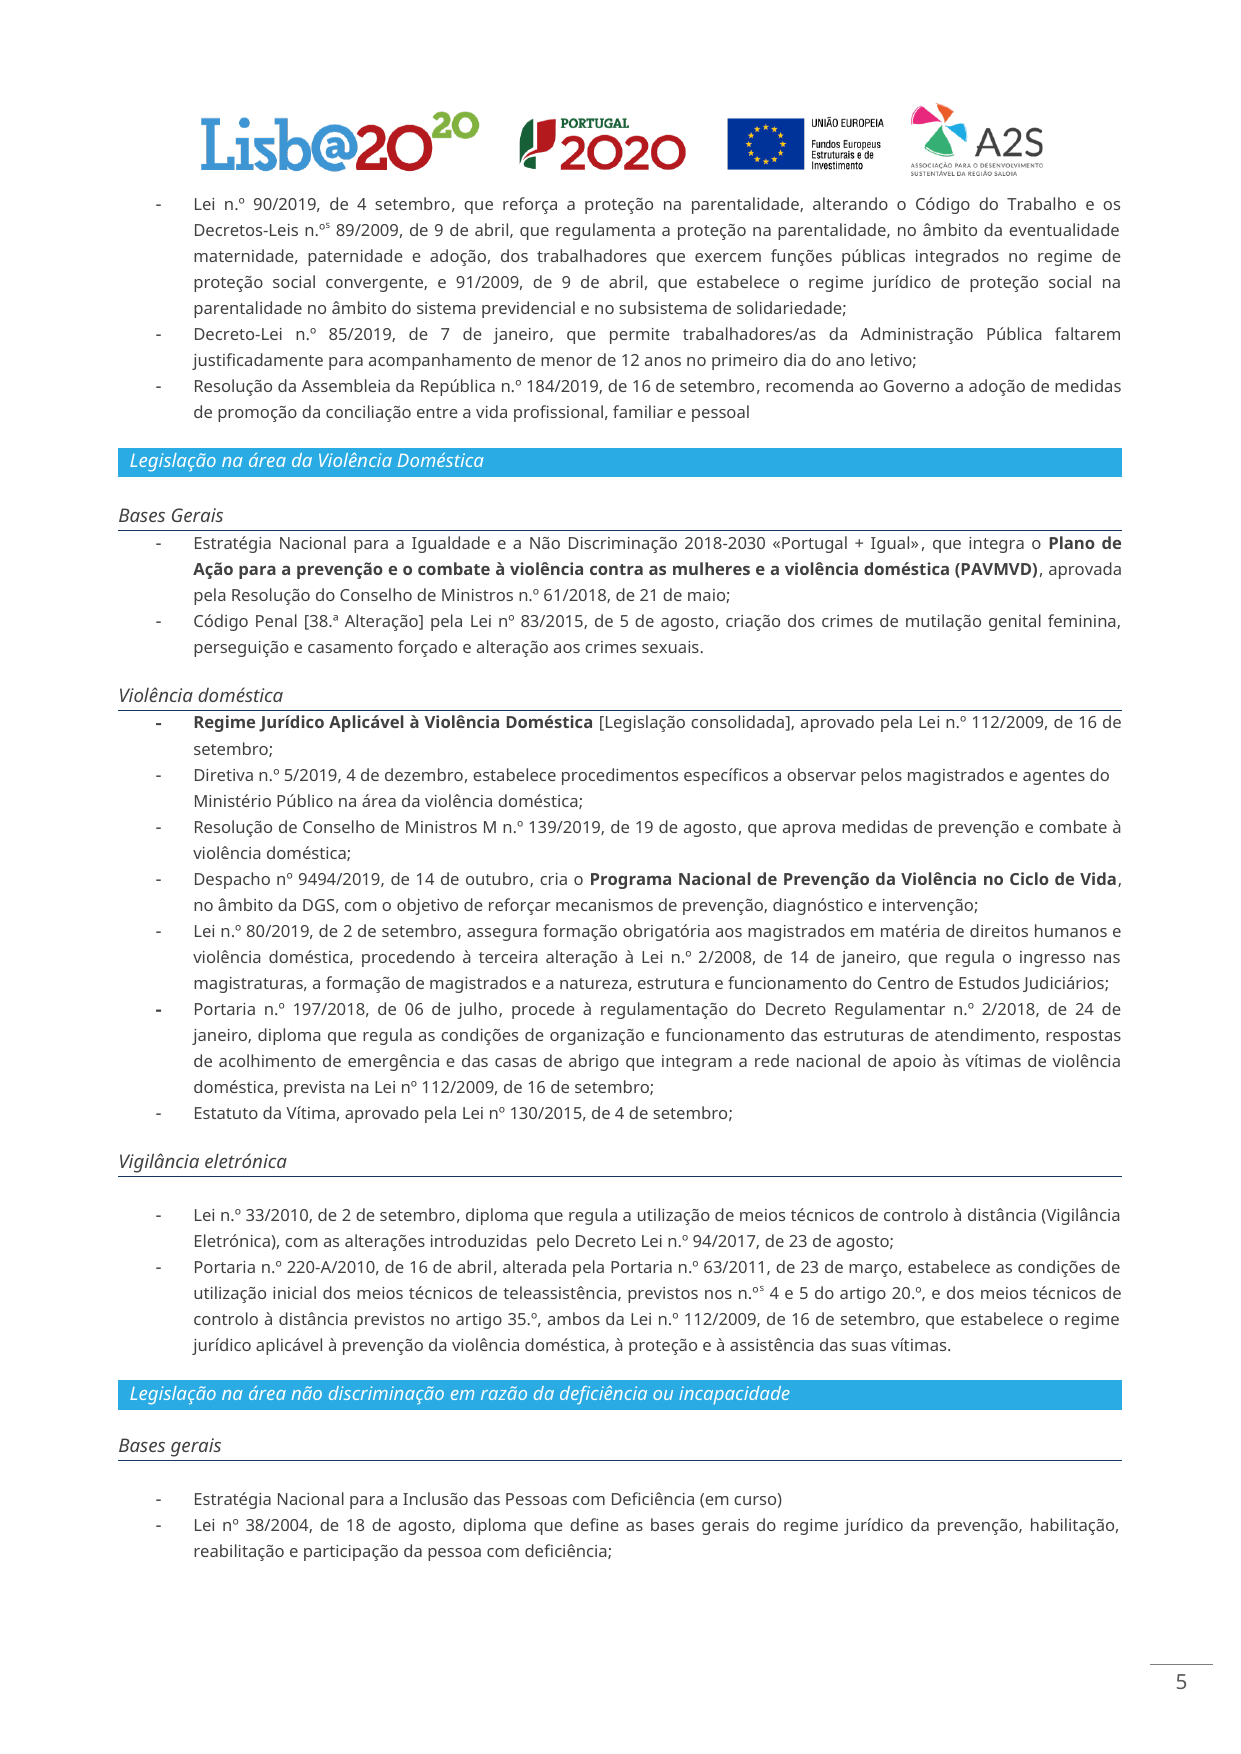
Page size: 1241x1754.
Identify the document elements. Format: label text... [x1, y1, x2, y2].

text Regime Jurídico Aplicável à Violência Doméstica [Legislação consolidada], aprovado pela Lei n.º 112/2009, de 16 de setembro; [156, 711, 1122, 760]
text Portaria n.º 220-A/2010, de 16 de abril, alterada pela Portaria n.º 63/2011, de 23 de março, estabelece as condições de utilização inicial dos meios técnicos de teleassistência, previstos nos n.ºs 4 e 5 do artigo 20.º, e dos meios técnicos de controlo à distância previstos no artigo 35.º, ambos da Lei n.º 112/2009, de 16 de setembro, que estabelece o regime jurídico aplicável à prevenção da violência doméstica, à proteção e à assistência das suas vítimas. [156, 1255, 1122, 1356]
text Resolução da Assembleia da República n.º 184/2019, de 16 de setembro, recomenda ao Governo a adoção de medidas de promoção da conciliação entre a vida profissional, familiar e pessoal [156, 375, 1122, 423]
text Despacho nº 9494/2019, de 14 de outubro, cria o Programa Nacional de Prevenção da Violência no Ciclo de Vida, no âmbito da DGS, com o objetivo de reforçar mecanismos de prevenção, diagnóstico e intervenção; [156, 867, 1122, 916]
table_header Legislação na área da Violência Doméstica [118, 448, 1122, 477]
text Lei n.º 80/2019, de 2 de setembro, assegura formação obrigatória aos magistrados em matéria de direitos humanos e violência doméstica, procedendo à terceira alteração à Lei n.º 2/2008, de 14 de janeiro, que regula o ingresso nas magistraturas, a formação de magistrados e a natureza, estrutura e funcionamento do Centro de Estudos Judiciários; [156, 919, 1122, 994]
text Violência doméstica [118, 682, 1122, 710]
text Código Penal [38.ª Alteração] pela Lei nº 83/2015, de 5 de agosto, criação dos crimes de mutilação genital feminina, perseguição e casamento forçado e alteração aos crimes sexuais. [156, 609, 1122, 658]
picture [197, 91, 1043, 193]
text Lei n.º 33/2010, de 2 de setembro, diploma que regula a utilização de meios técnicos de controlo à distância (Vigilância Eletrónica), com as alterações introduzidas pelo Decreto Lei n.º 94/2017, de 23 de agosto; [156, 1203, 1122, 1252]
table_header Legislação na área não discriminação em razão da deficiência ou incapacidade [118, 1380, 1122, 1410]
text Estatuto da Vítima, aprovado pela Lei nº 130/2015, de 4 de setembro; [156, 1102, 1122, 1124]
text Lei nº 38/2004, de 18 de agosto, diploma que define as bases gerais do regime jurídico da prevenção, habilitação, reabilitação e participação da pessoa com deficiência; [156, 1513, 1122, 1562]
text Diretiva n.º 5/2019, 4 de dezembro, estabelece procedimentos específicos a observar pelos magistrados e agentes do Ministério Público na área da violência doméstica; [156, 763, 1122, 812]
text Portaria n.º 197/2018, de 06 de julho, procede à regulamentação do Decreto Regulamentar n.º 2/2018, de 24 de janeiro, diploma que regula as condições de organização e funcionamento das estruturas de atendimento, respostas de acolhimento de emergência e das casas de abrigo que integram a rede nacional de apoio às vítimas de violência doméstica, prevista na Lei nº 112/2009, de 16 de setembro; [156, 997, 1122, 1098]
text Lei n.º 90/2019, de 4 setembro, que reforça a proteção na parentalidade, alterando o Código do Trabalho e os Decretos-Leis n.ºs 89/2009, de 9 de abril, que regulamenta a proteção na parentalidade, no âmbito da eventualidade maternidade, paternidade e adoção, dos trabalhadores que exercem funções públicas integrados no regime de proteção social convergente, e 91/2009, de 9 de abril, que estabelece o regime jurídico de proteção social na parentalidade no âmbito do sistema previdencial e no subsistema de solidariedade; [156, 192, 1122, 319]
text Estratégia Nacional para a Inclusão das Pessoas com Deficiência (em curso) [156, 1487, 1122, 1510]
text Estratégia Nacional para a Igualdade e a Não Discriminação 2018-2030 «Portugal + Igual», que integra o Plano de Ação para a prevenção e o combate à violência contra as mulheres e a violência doméstica (PAVMVD), aprovada pela Resolução do Conselho de Ministros n.º 61/2018, de 21 de maio; [156, 531, 1122, 606]
text Bases gerais [118, 1432, 1122, 1460]
text Resolução de Conselho de Ministros M n.º 139/2019, de 19 de agosto, que aprova medidas de prevenção e combate à violência doméstica; [156, 815, 1122, 864]
text Bases Gerais [118, 503, 1122, 530]
text Decreto-Lei n.º 85/2019, de 7 de janeiro, que permite trabalhadores/as da Administração Pública faltarem justificadamente para acompanhamento de menor de 12 anos no primeiro dia do ano letivo; [156, 323, 1122, 371]
text Vigilância eletrónica [118, 1148, 1122, 1176]
